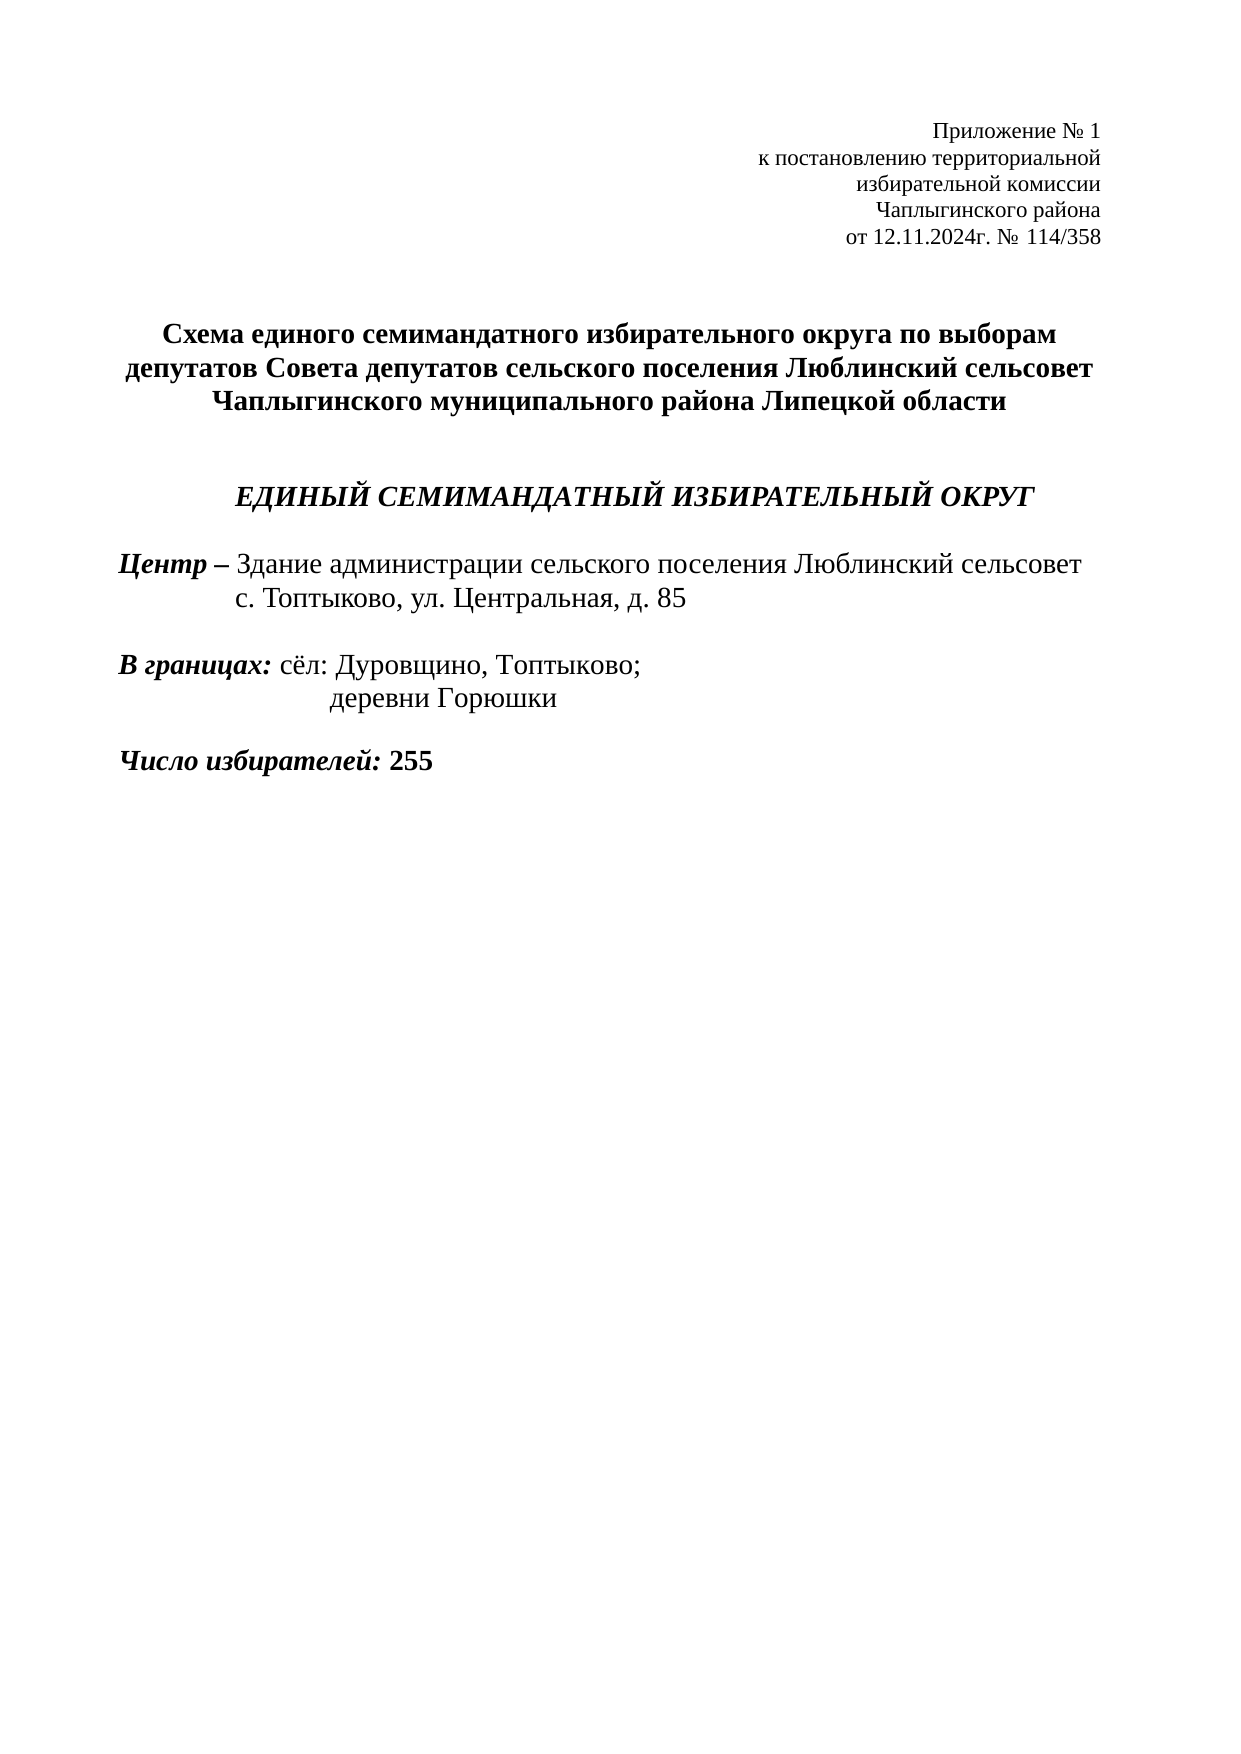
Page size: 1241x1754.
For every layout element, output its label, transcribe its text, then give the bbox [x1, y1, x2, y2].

text ЕДИНЫЙ СЕМИМАНДАТНЫЙ ИЗБИРАТЕЛЬНЫЙ ОКРУГ [118, 479, 1152, 513]
text Центр – Здание администрации сельского поселения Люблинский сельсовет [118, 546, 1152, 580]
text с. Топтыково, ул. Центральная, д. 85 [118, 580, 1152, 613]
text В границах: сёл: Дуровщино, Топтыково; [118, 647, 1152, 680]
text Число избирателей: 255 [118, 743, 1152, 776]
text деревни Горюшки [118, 680, 1152, 714]
table_header Приложение № 1 к постановлению территориальной избирательной комиссии Чаплыгинского района от 12.11.2024г. № 114/358 Схема единого семимандатного избирательного округа по выборам депутатов Совета депутатов сельского поселения Люблинский сельсовет Чаплыгинского муниципального района Липецкой области [107, 118, 1112, 479]
